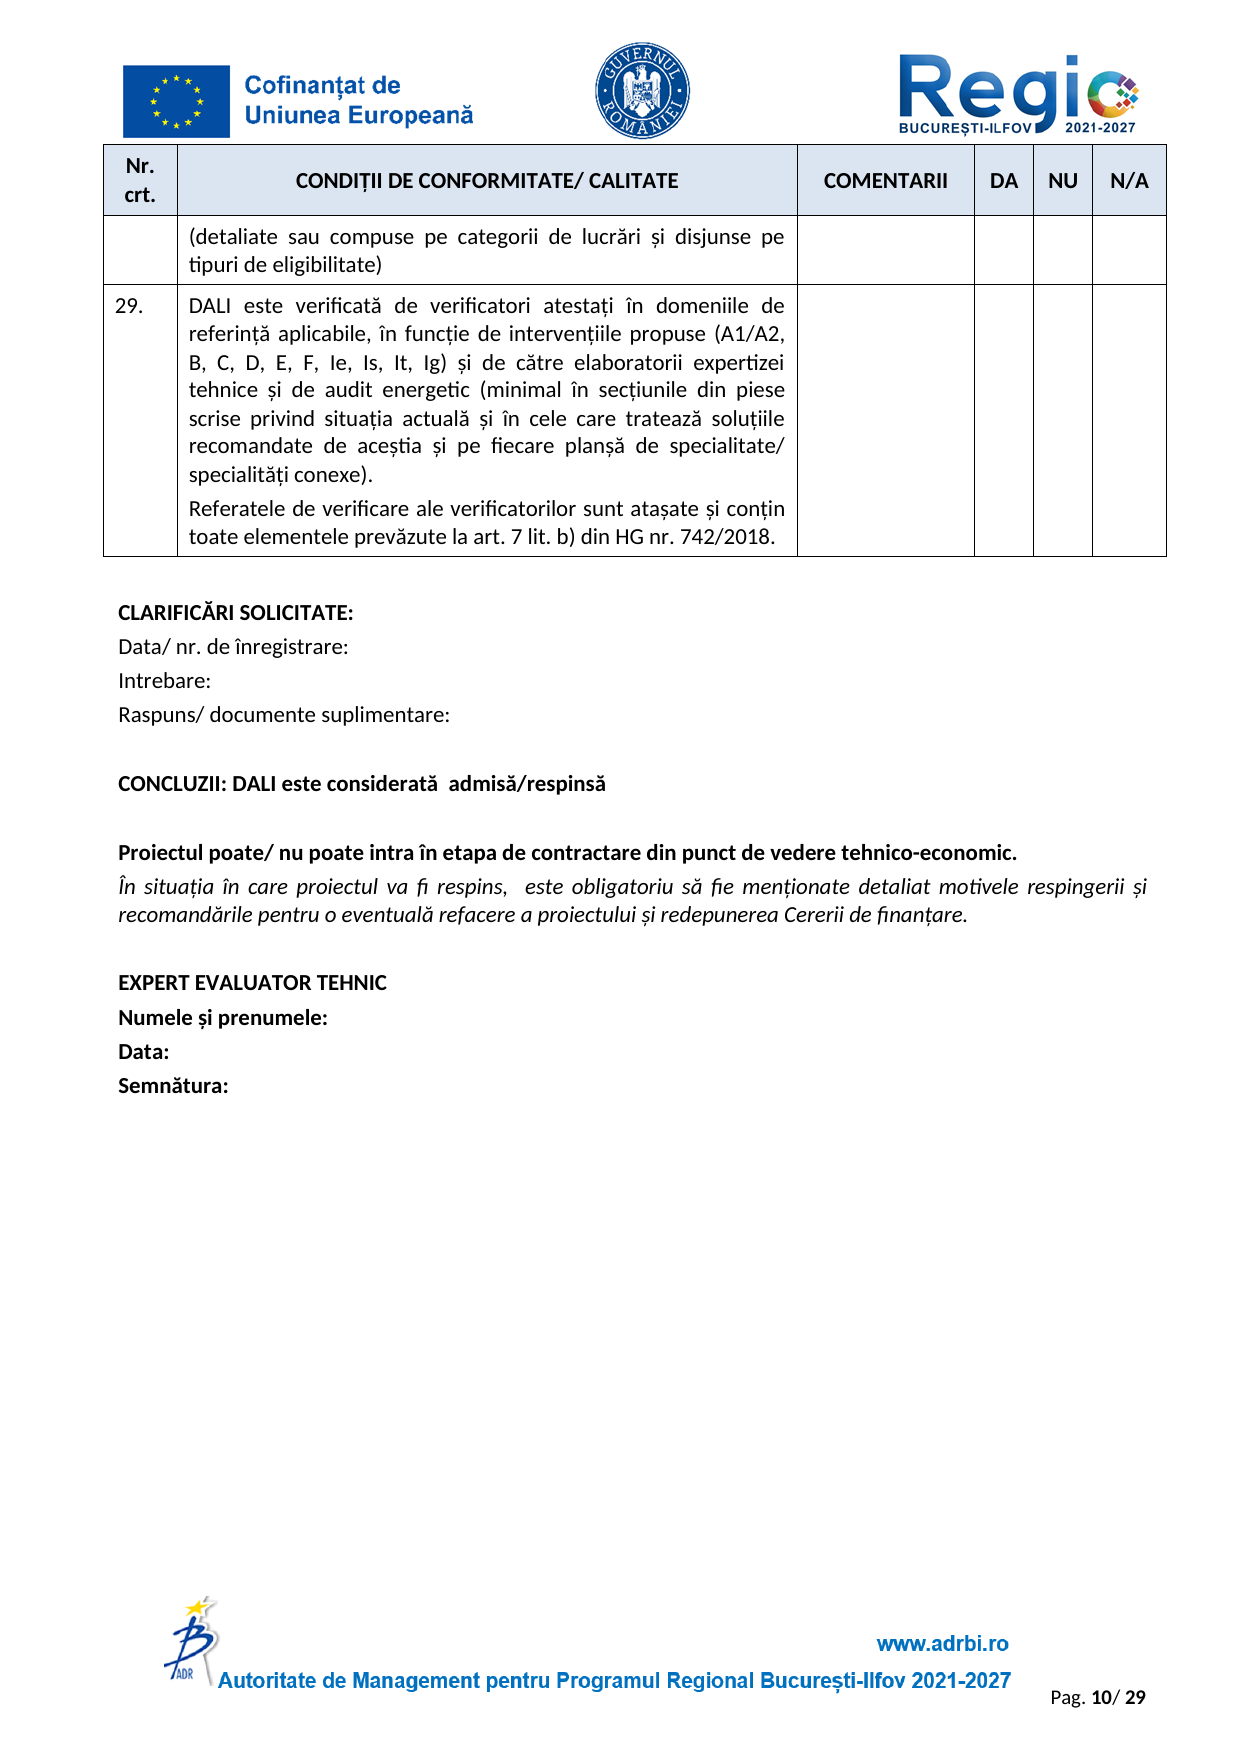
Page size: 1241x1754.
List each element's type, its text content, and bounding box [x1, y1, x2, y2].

table_header Nr. crt. [104, 145, 177, 215]
table_header N/A [1093, 145, 1166, 215]
table_cell [1034, 285, 1092, 556]
table_cell [798, 285, 974, 556]
table_cell [975, 216, 1033, 284]
text CONCLUZII: DALI este considerată admisă/respinsă [118, 769, 1152, 797]
table_cell [975, 285, 1033, 556]
picture [118, 41, 1141, 144]
table_header DA [975, 145, 1033, 215]
table_cell [798, 216, 974, 284]
text Proiectul poate/ nu poate intra în etapa de contractare din punct de vedere tehnico-economic. [118, 838, 1152, 866]
table_cell [104, 285, 177, 556]
table_header CONDIȚII DE CONFORMITATE/ CALITATE [178, 145, 797, 215]
text Intrebare: [118, 666, 1152, 694]
table_cell [1093, 285, 1166, 556]
text CLARIFICĂRI SOLICITATE: [118, 598, 1152, 626]
table_header NU [1034, 145, 1092, 215]
table_cell [1093, 216, 1166, 284]
table_header COMENTARII [798, 145, 974, 215]
table_cell [104, 216, 177, 284]
picture [124, 1593, 1051, 1705]
text Numele și prenumele: [118, 1003, 1152, 1031]
table_cell [1034, 216, 1092, 284]
text În situația în care proiectul va fi respins, este obligatoriu să fie menționate detaliat motivele respingerii și recomandările pentru o eventuală refacere a proiectului și redepunerea Cererii de finanțare. [118, 872, 1152, 928]
text Raspuns/ documente suplimentare: [118, 701, 1152, 729]
table_cell DALI este verificată de verificatori atestați în domeniile de referință aplicabile, în funcție de intervențiile propuse (A1/A2, B, C, D, E, F, Ie, Is, It, Ig) și de către elaboratorii expertizei tehnice și de audit energetic (minimal în secțiunile din piese scrise privind situația actuală și în cele care tratează soluțiile recomandate de aceștia și pe fiecare planșă de specialitate/ specialități conexe). Referatele de verificare ale verificatorilor sunt atașate și conțin toate elementele prevăzute la art. 7 lit. b) din HG nr. 742/2018. [178, 285, 797, 556]
text Data/ nr. de înregistrare: [118, 632, 1152, 660]
text Data: [118, 1037, 1152, 1065]
text EXPERT EVALUATOR TEHNIC [118, 968, 1152, 997]
text Semnătura: [118, 1071, 1152, 1099]
